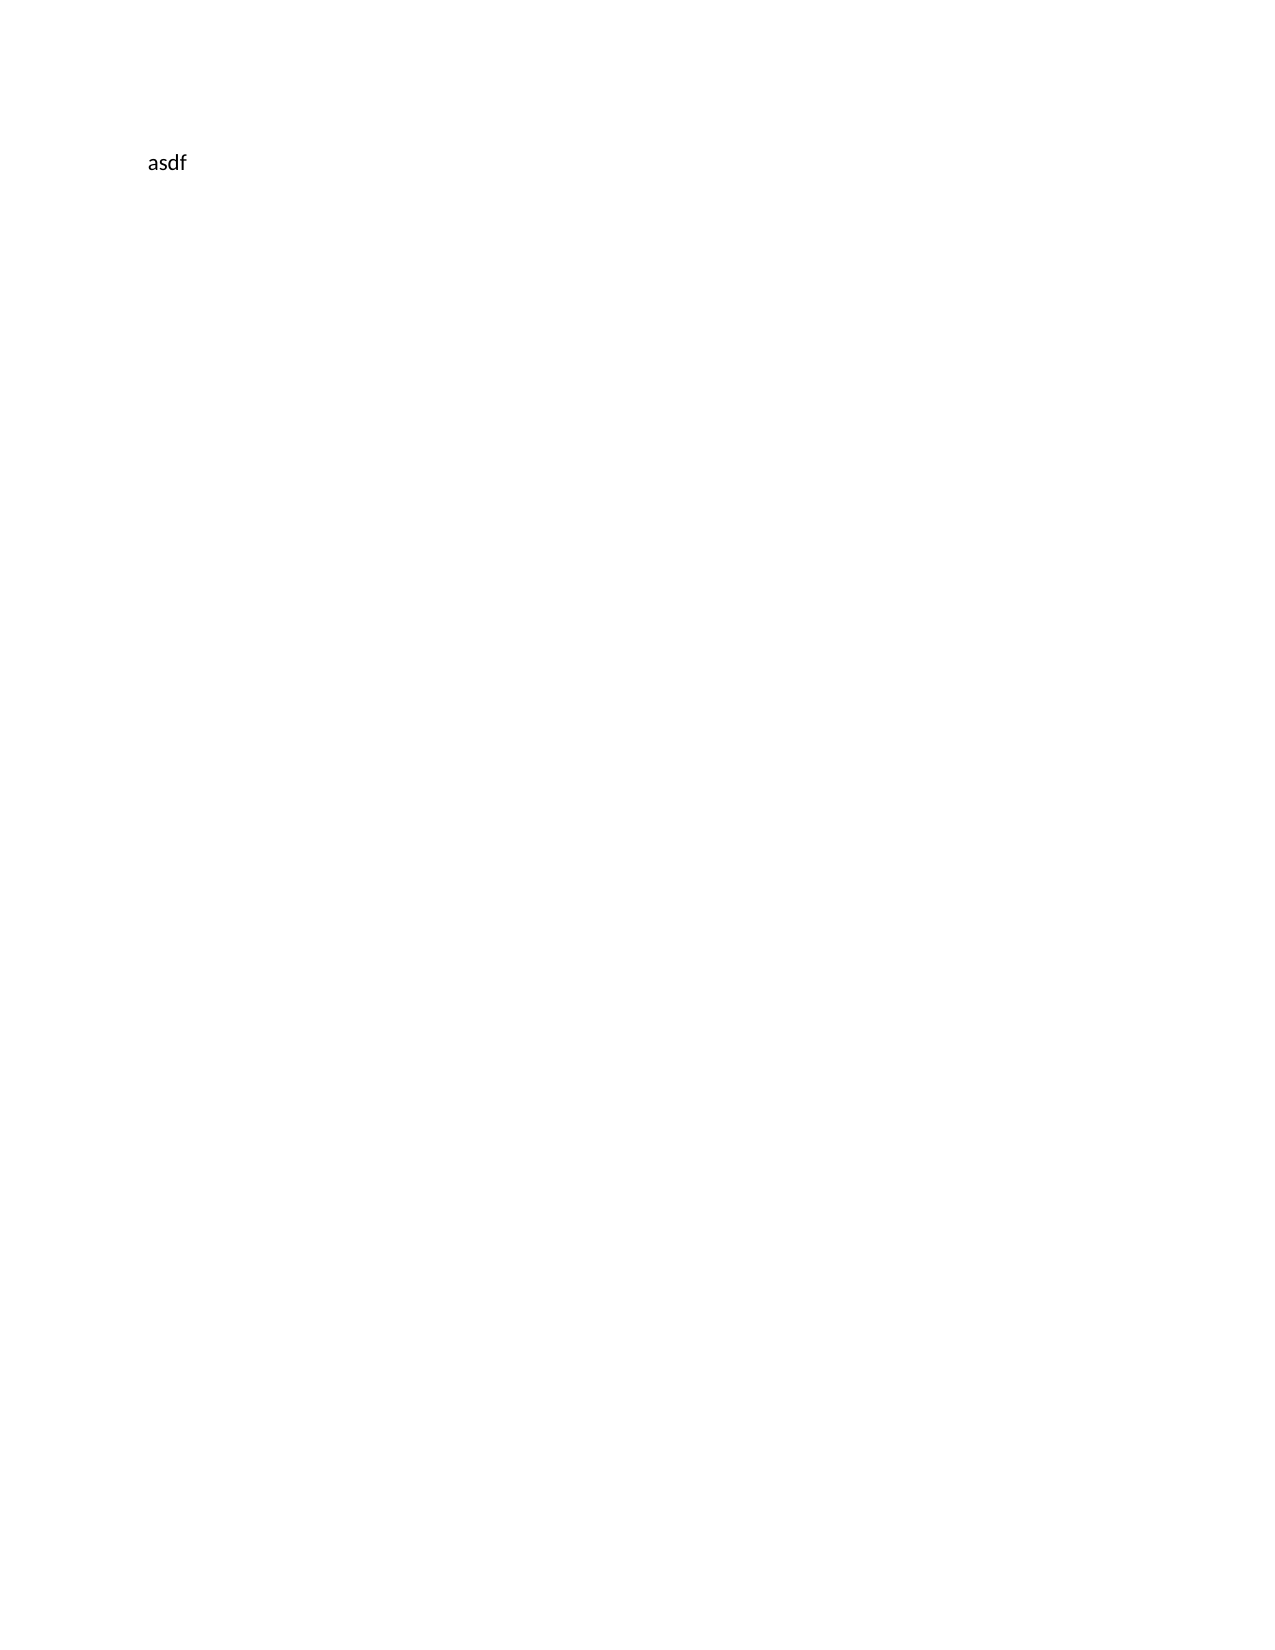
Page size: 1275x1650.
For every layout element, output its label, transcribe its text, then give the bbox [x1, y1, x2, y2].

text asdf [148, 148, 1127, 176]
